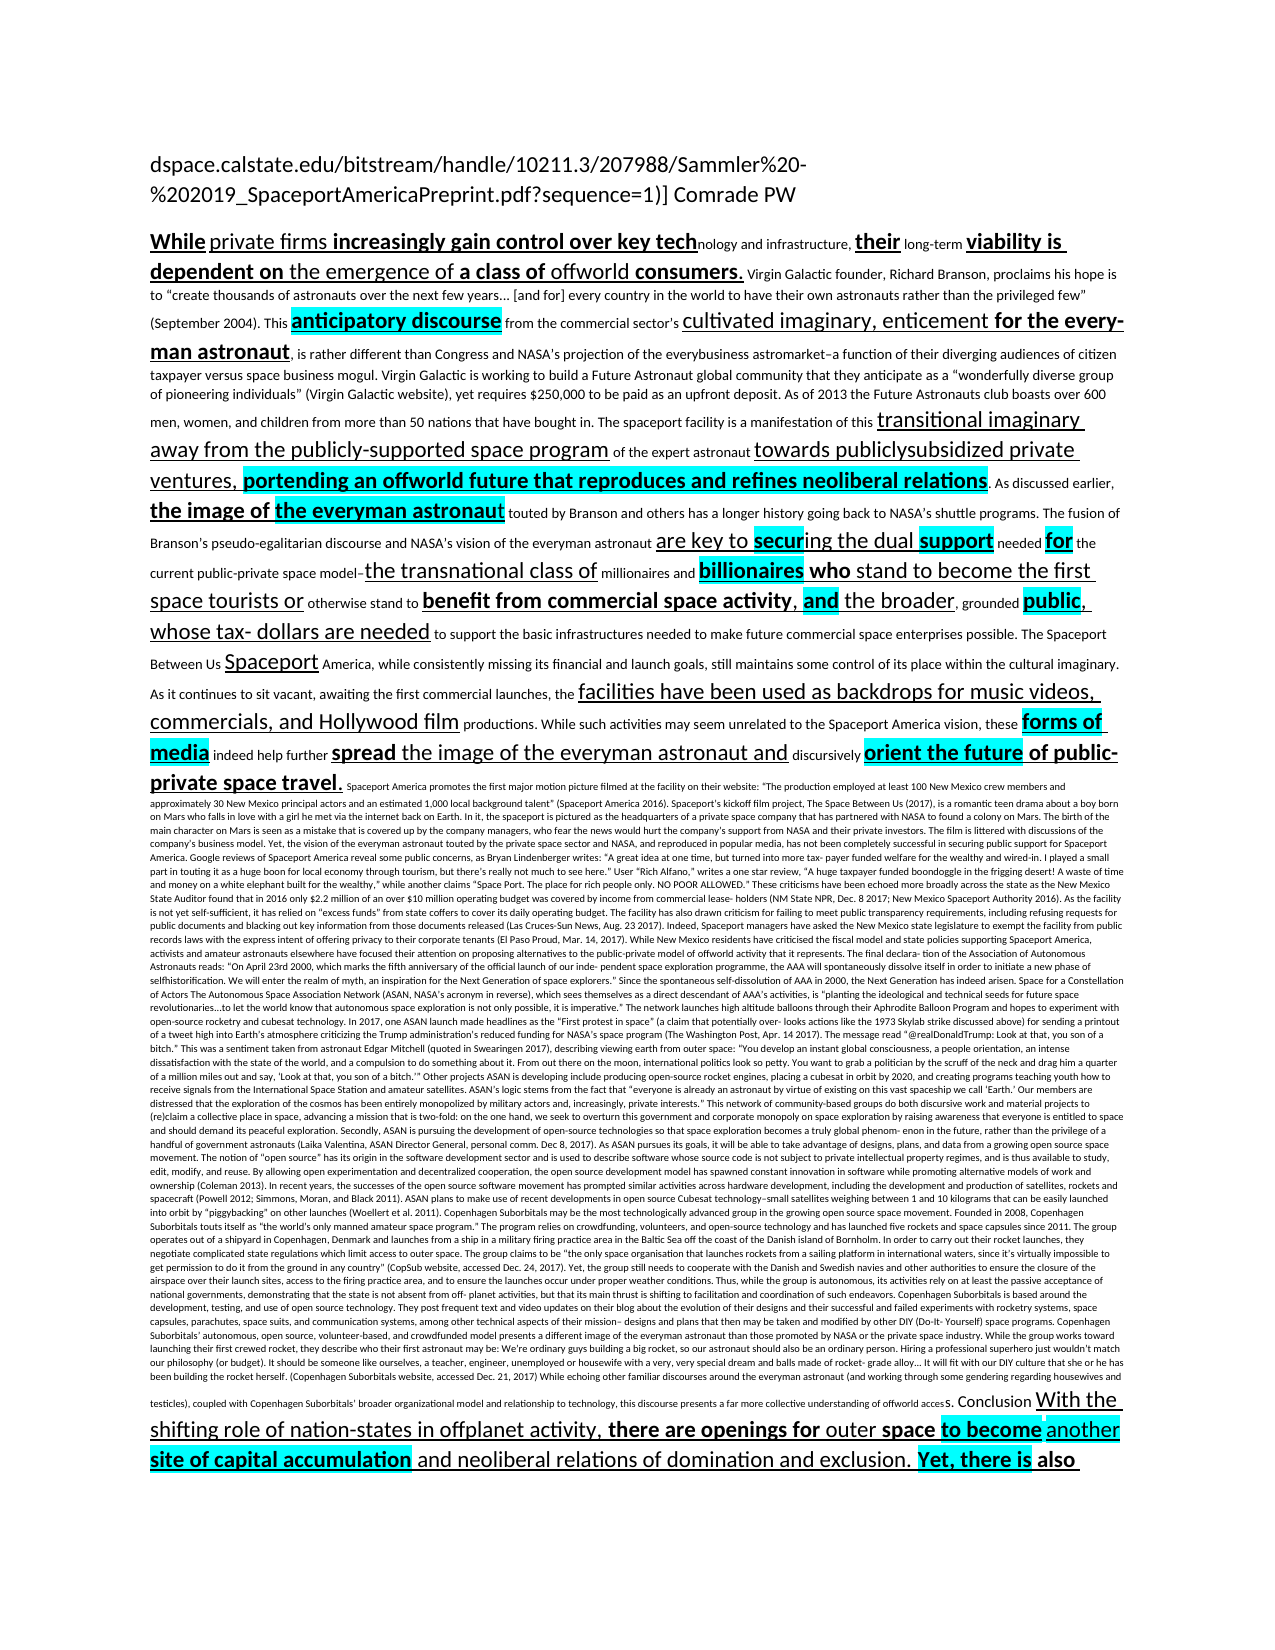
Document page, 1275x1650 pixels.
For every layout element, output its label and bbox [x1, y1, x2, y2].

text [150, 150, 1125, 208]
text [150, 227, 1125, 1473]
